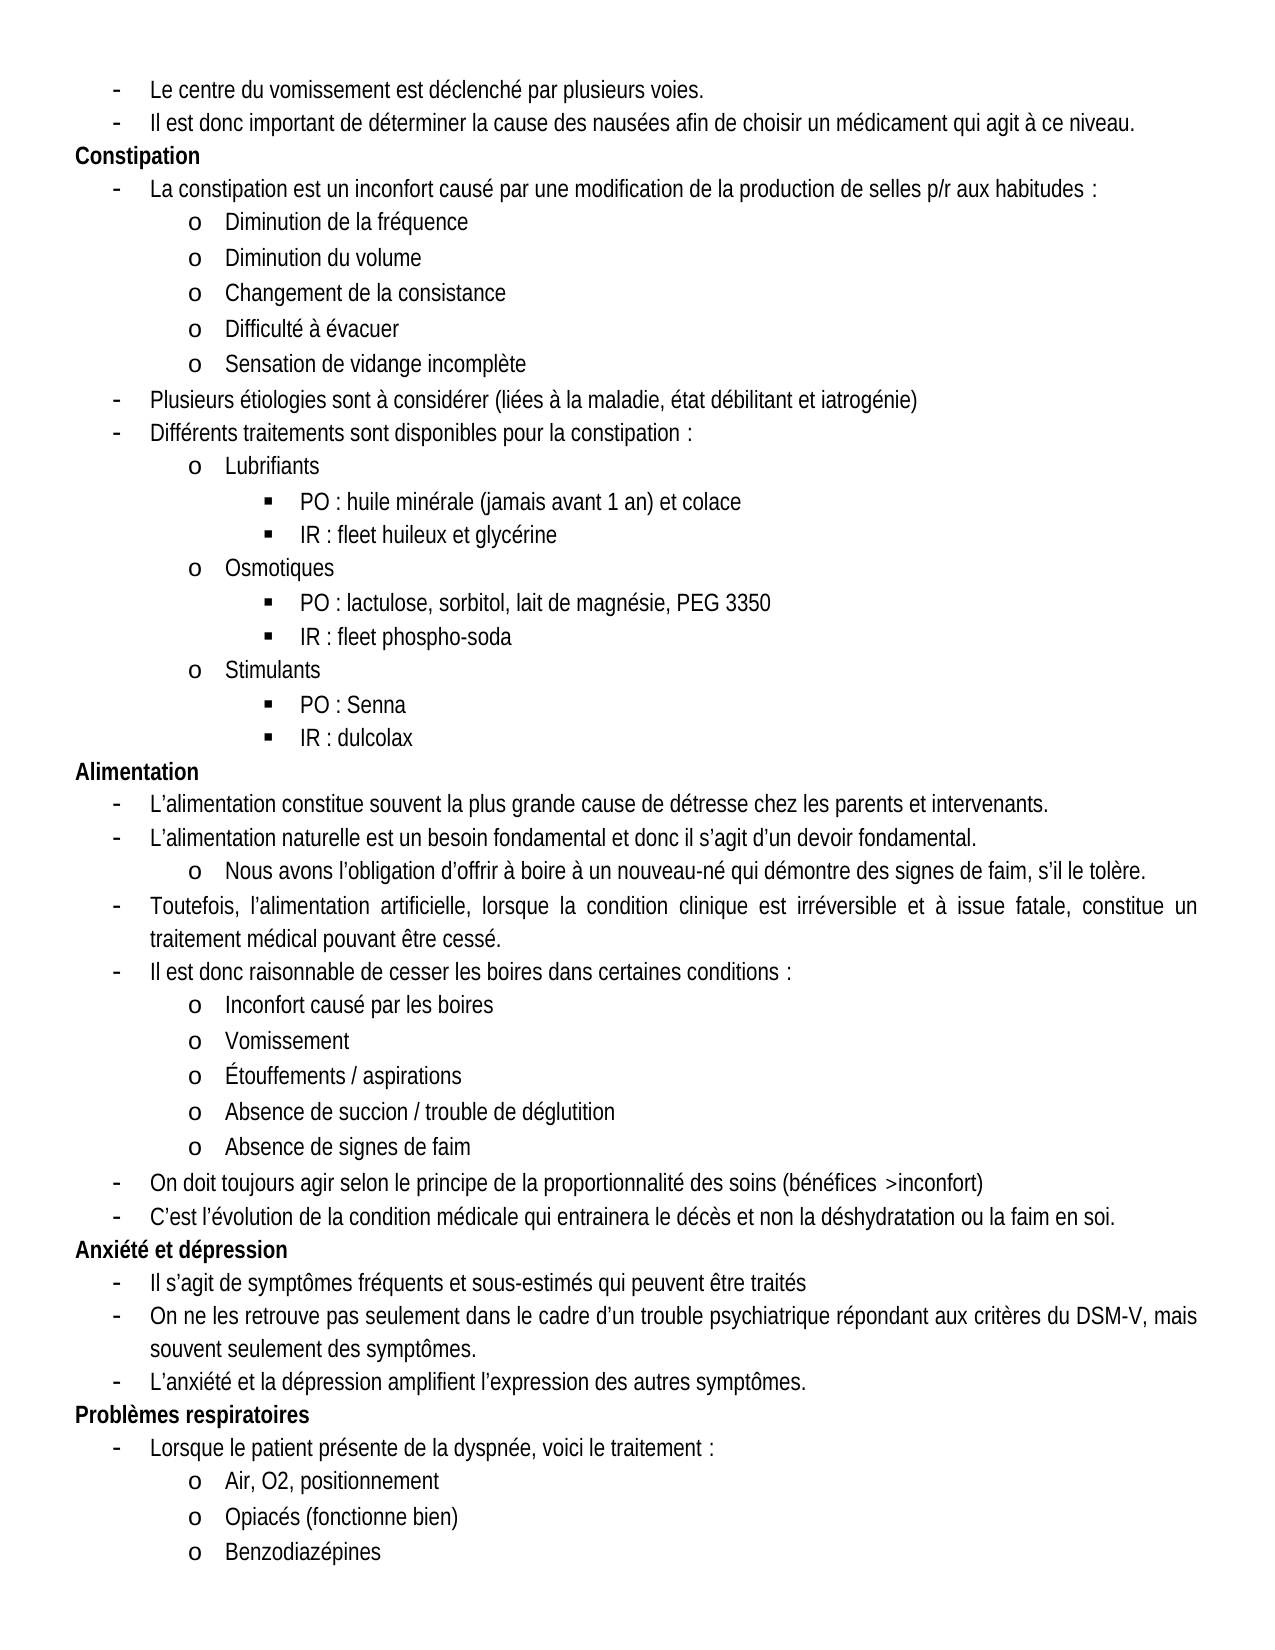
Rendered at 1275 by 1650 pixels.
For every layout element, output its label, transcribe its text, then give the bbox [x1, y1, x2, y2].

list Toutefois, l’alimentation artificielle, lorsque la condition clinique est irréversible et à issue fatale, constitue un traitement médical pouvant être cessé. [112, 891, 1200, 953]
list Il est donc raisonnable de cesser les boires dans certaines conditions : [112, 957, 1200, 986]
list La constipation est un inconfort causé par une modification de la production de selles p/r aux habitudes : [112, 174, 1200, 203]
list Il s’agit de symptômes fréquents et sous-estimés qui peuvent être traités [112, 1268, 1200, 1297]
list Absence de signes de faim [187, 1132, 1200, 1163]
list Inconfort causé par les boires [187, 990, 1200, 1021]
text Alimentation [75, 756, 1200, 785]
list Lubrifiants [187, 451, 1200, 482]
list Diminution du volume [187, 243, 1200, 274]
list Opiacés (fonctionne bien) [187, 1502, 1200, 1533]
list Le centre du vomissement est déclenché par plusieurs voies. [112, 75, 1200, 104]
list Il est donc important de déterminer la cause des nausées afin de choisir un médicament qui agit à ce niveau. [112, 108, 1200, 137]
text Problèmes respiratoires [75, 1400, 1200, 1429]
list Difficulté à évacuer [187, 314, 1200, 345]
list L’alimentation naturelle est un besoin fondamental et donc il s’agit d’un devoir fondamental. [112, 822, 1200, 851]
list Étouffements / aspirations [187, 1061, 1200, 1092]
list On doit toujours agir selon le principe de la proportionnalité des soins (bénéfices >inconfort) [112, 1168, 1200, 1198]
list Vomissement [187, 1026, 1200, 1057]
list Benzodiazépines [187, 1537, 1200, 1568]
list IR : dulcolax [262, 723, 1200, 752]
list Différents traitements sont disponibles pour la constipation : [112, 418, 1200, 447]
list C’est l’évolution de la condition médicale qui entrainera le décès et non la déshydratation ou la faim en soi. [112, 1202, 1200, 1231]
list IR : fleet huileux et glycérine [262, 520, 1200, 549]
list Air, O2, positionnement [187, 1466, 1200, 1497]
list Diminution de la fréquence [187, 207, 1200, 238]
list PO : huile minérale (jamais avant 1 an) et colace [262, 487, 1200, 516]
list Lorsque le patient présente de la dyspnée, voici le traitement : [112, 1433, 1200, 1462]
list PO : lactulose, sorbitol, lait de magnésie, PEG 3350 [262, 588, 1200, 617]
list Nous avons l’obligation d’offrir à boire à un nouveau-né qui démontre des signes de faim, s’il le tolère. [187, 856, 1200, 887]
list PO : Senna [262, 690, 1200, 719]
list Sensation de vidange incomplète [187, 349, 1200, 380]
list Osmotiques [187, 553, 1200, 584]
text Constipation [75, 141, 1200, 170]
list IR : fleet phospho-soda [262, 622, 1200, 650]
list On ne les retrouve pas seulement dans le cadre d’un trouble psychiatrique répondant aux critères du DSM-V, mais souvent seulement des symptômes. [112, 1301, 1200, 1363]
list L’alimentation constitue souvent la plus grande cause de détresse chez les parents et intervenants. [112, 789, 1200, 818]
list Stimulants [187, 655, 1200, 686]
list Changement de la consistance [187, 278, 1200, 309]
list Plusieurs étiologies sont à considérer (liées à la maladie, état débilitant et iatrogénie) [112, 385, 1200, 414]
text Anxiété et dépression [75, 1235, 1200, 1264]
list L’anxiété et la dépression amplifient l’expression des autres symptômes. [112, 1367, 1200, 1396]
list Absence de succion / trouble de déglutition [187, 1097, 1200, 1128]
